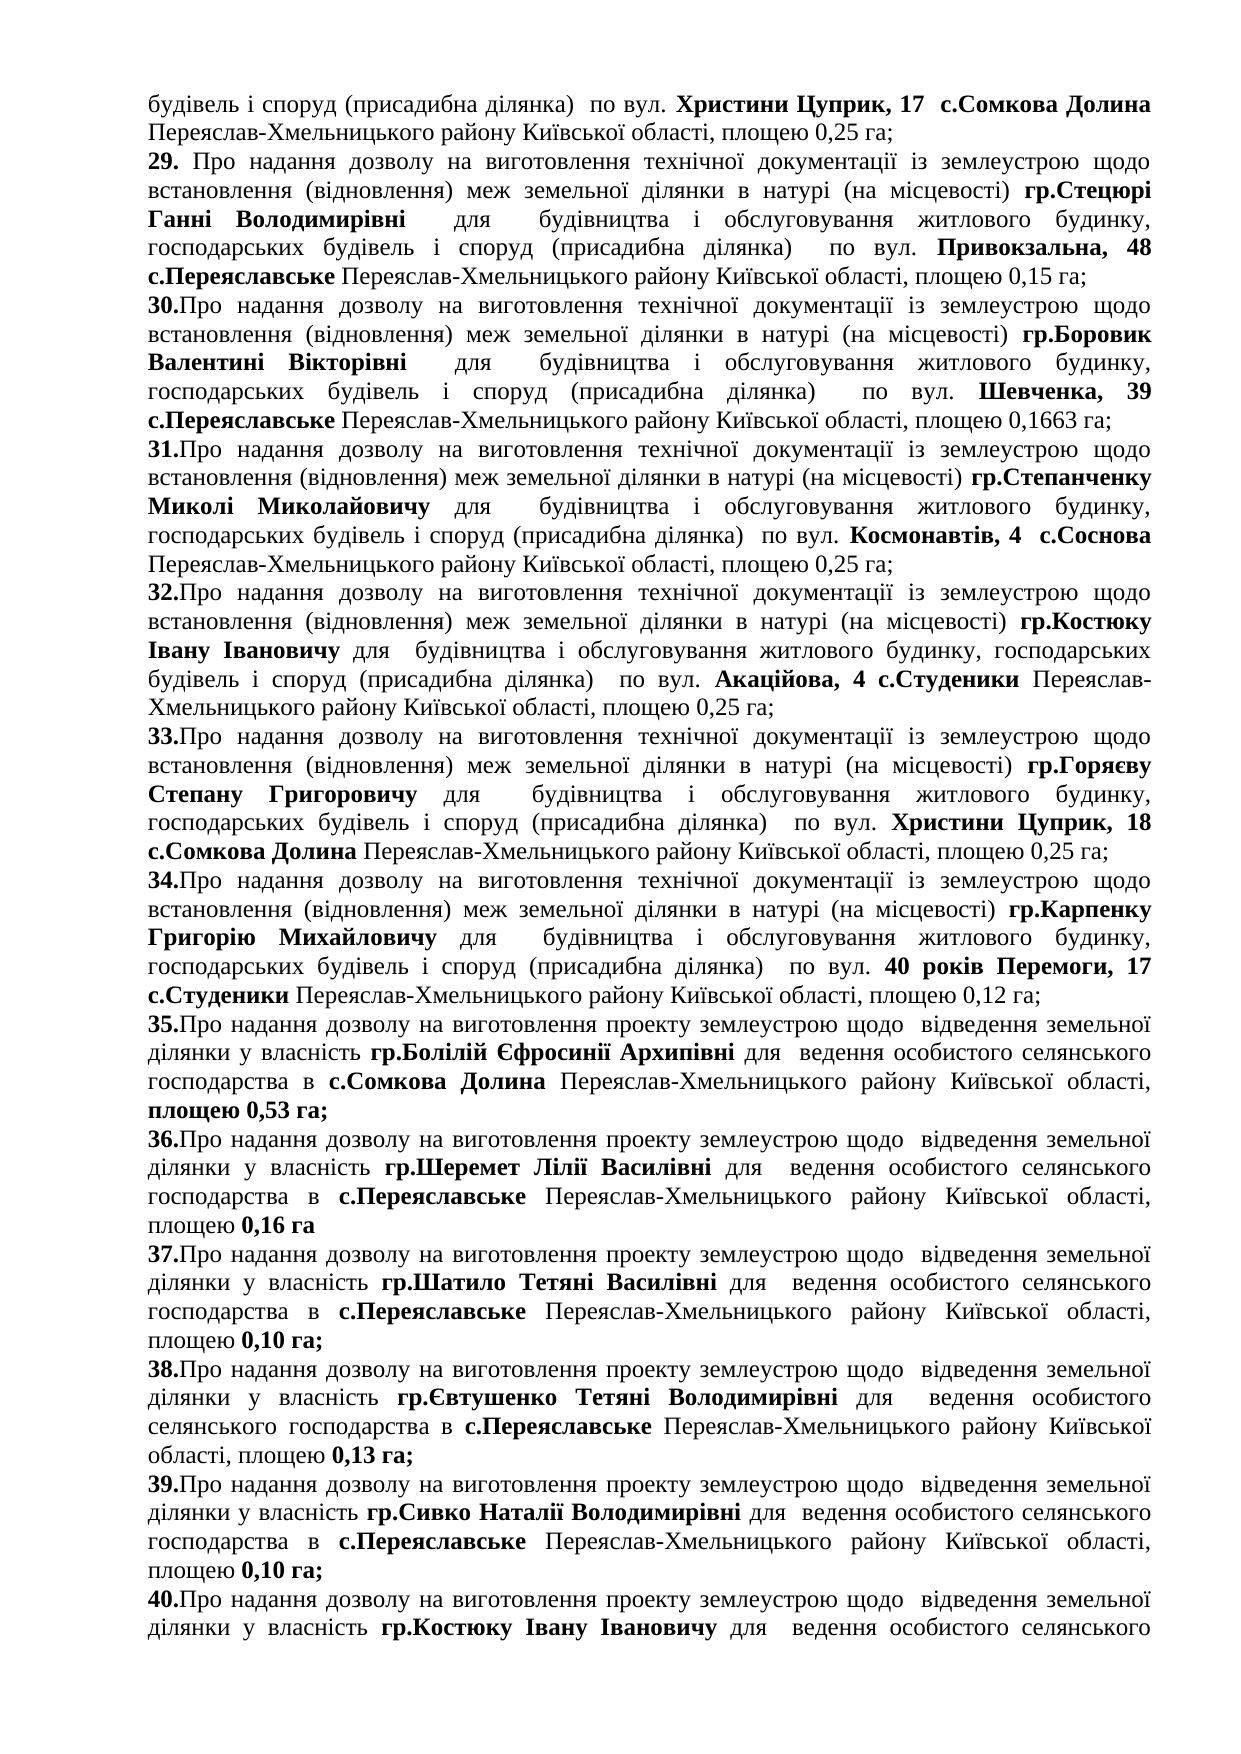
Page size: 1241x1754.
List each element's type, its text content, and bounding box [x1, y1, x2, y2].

list 36.Про надання дозволу на виготовлення проекту землеустрою щодо відведення земельної ділянки у власність гр.Шеремет Лілії Василівні для ведення особистого селянського господарства в с.Переяславське Переяслав-Хмельницького району Київської області, площею 0,16 га [148, 1124, 1152, 1239]
list 38.Про надання дозволу на виготовлення проекту землеустрою щодо відведення земельної ділянки у власність гр.Євтушенко Тетяні Володимирівні для ведення особистого селянського господарства в с.Переяславське Переяслав-Хмельницького району Київської області, площею 0,13 га; [148, 1354, 1152, 1469]
list 32.Про надання дозволу на виготовлення технічної документації із землеустрою щодо встановлення (відновлення) меж земельної ділянки в натурі (на місцевості) гр.Костюку Івану Івановичу для будівництва і обслуговування житлового будинку, господарських будівель і споруд (присадибна ділянка) по вул. Акаційова, 4 с.Студеники Переяслав-Хмельницького району Київської області, площею 0,25 га; [148, 577, 1152, 721]
list 29. Про надання дозволу на виготовлення технічної документації із землеустрою щодо встановлення (відновлення) меж земельної ділянки в натурі (на місцевості) гр.Стецюрі Ганні Володимирівні для будівництва і обслуговування житлового будинку, господарських будівель і споруд (присадибна ділянка) по вул. Привокзальна, 48 с.Переяславське Переяслав-Хмельницького району Київської області, площею 0,15 га; [148, 146, 1152, 290]
list 33.Про надання дозволу на виготовлення технічної документації із землеустрою щодо встановлення (відновлення) меж земельної ділянки в натурі (на місцевості) гр.Горяєву Степану Григоровичу для будівництва і обслуговування житлового будинку, господарських будівель і споруд (присадибна ділянка) по вул. Христини Цуприк, 18 с.Сомкова Долина Переяслав-Хмельницького району Київської області, площею 0,25 га; [148, 721, 1152, 865]
list 35.Про надання дозволу на виготовлення проекту землеустрою щодо відведення земельної ділянки у власність гр.Болілій Єфросинії Архипівні для ведення особистого селянського господарства в с.Сомкова Долина Переяслав-Хмельницького району Київської області, площею 0,53 га; [148, 1009, 1152, 1124]
list 37.Про надання дозволу на виготовлення проекту землеустрою щодо відведення земельної ділянки у власність гр.Шатило Тетяні Василівні для ведення особистого селянського господарства в с.Переяславське Переяслав-Хмельницького району Київської області, площею 0,10 га; [148, 1239, 1152, 1354]
list 34.Про надання дозволу на виготовлення технічної документації із землеустрою щодо встановлення (відновлення) меж земельної ділянки в натурі (на місцевості) гр.Карпенку Григорію Михайловичу для будівництва і обслуговування житлового будинку, господарських будівель і споруд (присадибна ділянка) по вул. 40 років Перемоги, 17 с.Студеники Переяслав-Хмельницького району Київської області, площею 0,12 га; [148, 865, 1152, 1009]
list 39.Про надання дозволу на виготовлення проекту землеустрою щодо відведення земельної ділянки у власність гр.Сивко Наталії Володимирівні для ведення особистого селянського господарства в с.Переяславське Переяслав-Хмельницького району Київської області, площею 0,10 га; [148, 1469, 1152, 1584]
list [148, 1584, 1152, 1641]
list 31.Про надання дозволу на виготовлення технічної документації із землеустрою щодо встановлення (відновлення) меж земельної ділянки в натурі (на місцевості) гр.Степанченку Миколі Миколайовичу для будівництва і обслуговування житлового будинку, господарських будівель і споруд (присадибна ділянка) по вул. Космонавтів, 4 с.Соснова Переяслав-Хмельницького району Київської області, площею 0,25 га; [148, 434, 1152, 577]
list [148, 89, 1152, 146]
list 30.Про надання дозволу на виготовлення технічної документації із землеустрою щодо встановлення (відновлення) меж земельної ділянки в натурі (на місцевості) гр.Боровик Валентині Вікторівні для будівництва і обслуговування житлового будинку, господарських будівель і споруд (присадибна ділянка) по вул. Шевченка, 39 с.Переяславське Переяслав-Хмельницького району Київської області, площею 0,1663 га; [148, 290, 1152, 434]
